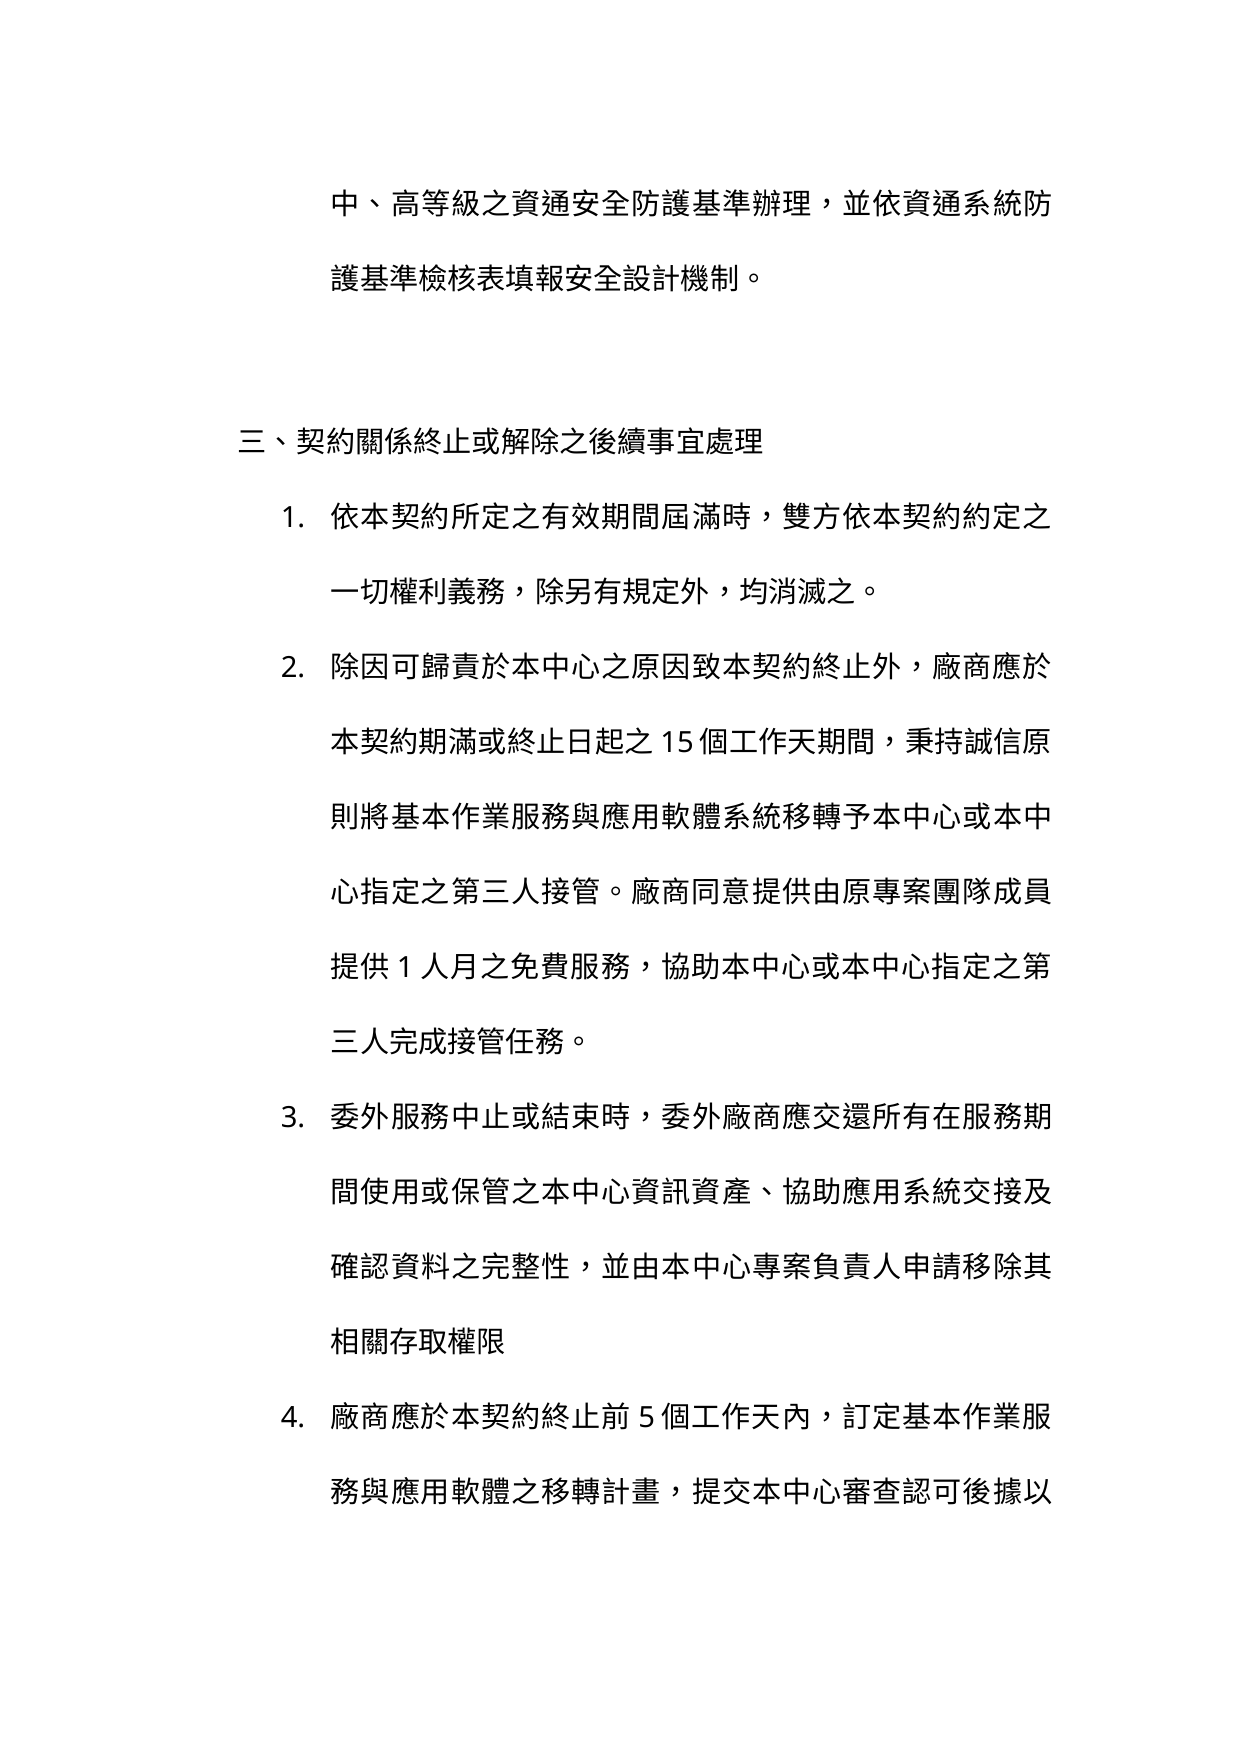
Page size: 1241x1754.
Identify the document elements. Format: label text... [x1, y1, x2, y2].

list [281, 164, 1053, 314]
list 契約關係終止或解除之後續事宜處理 [237, 402, 1053, 477]
list 除因可歸責於本中心之原因致本契約終止外，廠商應於本契約期滿或終止日起之15個工作天期間，秉持誠信原則將基本作業服務與應用軟體系統移轉予本中心或本中心指定之第三人接管。廠商同意提供由原專案團隊成員提供1人月之免費服務，協助本中心或本中心指定之第三人完成接管任務。 [281, 627, 1053, 1077]
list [281, 1377, 1053, 1527]
list 依本契約所定之有效期間屆滿時，雙方依本契約約定之一切權利義務，除另有規定外，均消滅之。 [281, 477, 1053, 627]
list 委外服務中止或結束時，委外廠商應交還所有在服務期間使用或保管之本中心資訊資產、協助應用系統交接及確認資料之完整性，並由本中心專案負責人申請移除其相關存取權限 [281, 1077, 1053, 1377]
